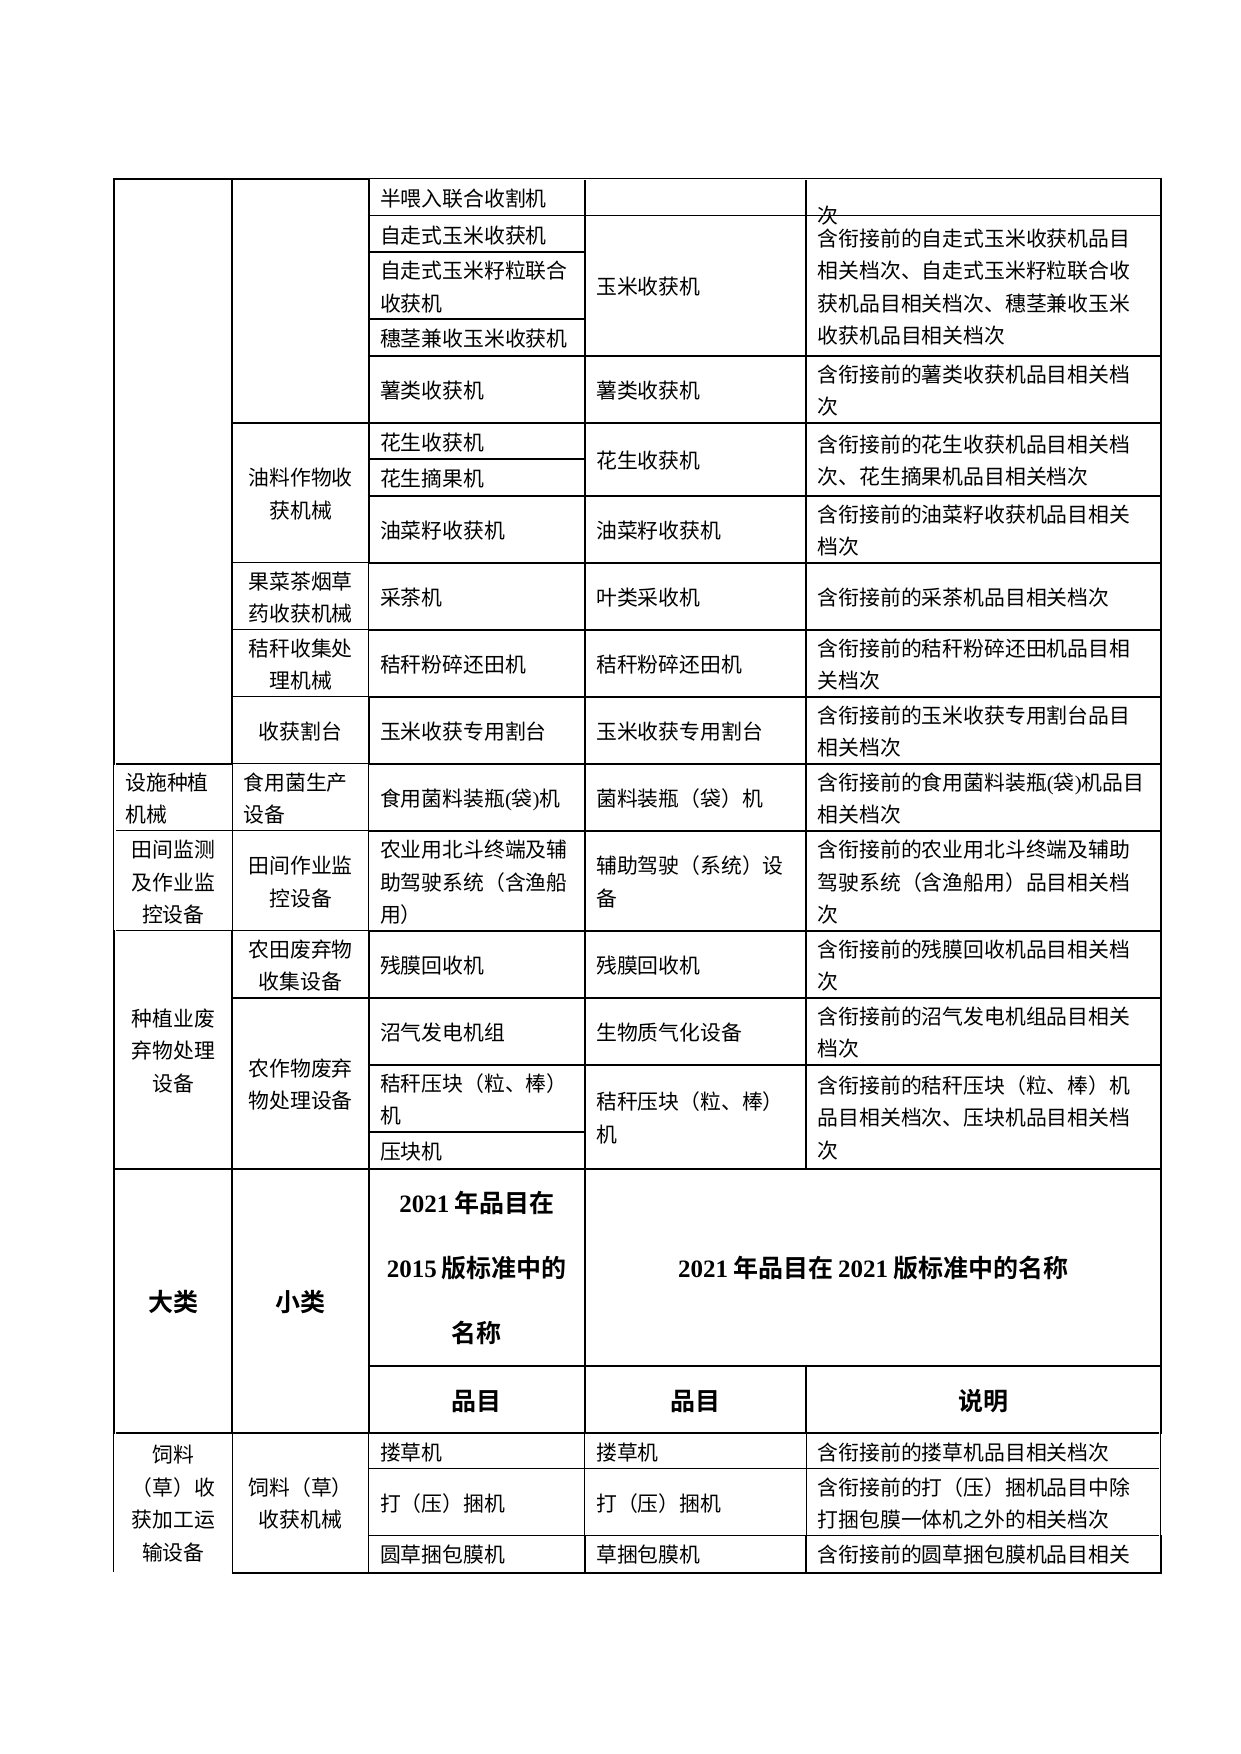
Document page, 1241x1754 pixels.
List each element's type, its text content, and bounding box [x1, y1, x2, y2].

table_cell 打（压）捆机 [585, 1469, 806, 1535]
table_cell 饲料（草）收获机械 [233, 1434, 368, 1572]
table_cell 搂草机 [585, 1434, 806, 1468]
table_cell 半喂入联合收割机 [370, 179, 585, 215]
table_cell 圆草捆包膜机 [369, 1536, 584, 1572]
table_cell 油菜籽收获机 [370, 497, 584, 562]
table_cell 田间监测及作业监控设备 [114, 830, 232, 930]
table_cell 油料作物收获机械 [233, 424, 368, 562]
table_cell 设施种植机械 [114, 764, 232, 830]
table_cell 穗茎兼收玉米收获机 [370, 320, 584, 355]
table_cell 菌料装瓶（袋）机 [586, 765, 805, 830]
table_cell 含衔接前的油菜籽收获机品目相关档次 [807, 497, 1160, 562]
table_cell 大类 [115, 1170, 231, 1432]
table_cell 搂草机 [369, 1434, 584, 1468]
table_cell 玉米收获机 [586, 216, 805, 355]
table_cell 秸秆压块（粒、棒）机 [586, 1066, 805, 1167]
table_cell 花生收获机 [370, 424, 584, 458]
table_cell 含衔接前的花生收获机品目相关档次、花生摘果机品目相关档次 [807, 424, 1160, 495]
table_cell 含衔接前的薯类收获机品目相关档次 [807, 357, 1160, 422]
table_cell 果菜茶烟草药收获机械 [233, 563, 368, 629]
table_cell 压块机 [370, 1133, 584, 1167]
table_cell 残膜回收机 [586, 932, 805, 997]
table_cell 含衔接前的打（压）捆机品目中除打捆包膜一体机之外的相关档次 [807, 1468, 1160, 1535]
table_cell 2021年品目在2021版标准中的名称 [586, 1170, 1160, 1364]
table_cell 叶类采收机 [586, 564, 805, 629]
table_cell 秸秆收集处理机械 [233, 630, 368, 696]
table_cell 自走式玉米籽粒联合收获机 [370, 253, 584, 318]
table_cell 小类 [233, 1170, 368, 1432]
table_cell 秸秆粉碎还田机 [586, 631, 805, 696]
table_cell 薯类收获机 [370, 357, 584, 422]
table_cell 种植业废弃物处理设备 [115, 931, 231, 1167]
table_cell 饲料（草）收获加工运输设备 [114, 1433, 232, 1572]
table_cell 含衔接前的残膜回收机品目相关档次 [807, 932, 1160, 997]
table_cell 农作物废弃物处理设备 [233, 999, 368, 1167]
table_cell 油菜籽收获机 [586, 497, 805, 562]
table_cell 玉米收获专用割台 [370, 698, 584, 763]
table_cell 含衔接前的农业用北斗终端及辅助驾驶系统（含渔船用）品目相关档次 [807, 832, 1160, 930]
table_cell 花生收获机 [586, 424, 805, 495]
table_cell 田间作业监控设备 [233, 831, 368, 930]
table_cell 农田废弃物收集设备 [233, 931, 368, 997]
table_cell 含衔接前的秸秆粉碎还田机品目相关档次 [807, 631, 1160, 696]
table_cell 沼气发电机组 [370, 999, 584, 1064]
table_cell 品目 [370, 1367, 584, 1432]
table_cell 含衔接前的自走式玉米收获机品目相关档次、自走式玉米籽粒联合收获机品目相关档次、穗茎兼收玉米收获机品目相关档次 [807, 216, 1160, 355]
table_cell 含衔接前的采茶机品目相关档次 [807, 564, 1160, 629]
table_cell 农业用北斗终端及辅助驾驶系统（含渔船用） [369, 832, 584, 930]
table_cell 玉米收获专用割台 [586, 698, 805, 763]
table_cell 含衔接前的沼气发电机组品目相关档次 [807, 999, 1160, 1064]
table_cell 生物质气化设备 [586, 999, 805, 1064]
table_cell 草捆包膜机 [586, 1536, 805, 1572]
table_cell 自走式玉米收获机 [370, 216, 584, 251]
table_cell 含衔接前的玉米收获专用割台品目相关档次 [807, 698, 1160, 763]
table_cell 含衔接前的食用菌料装瓶(袋)机品目相关档次 [807, 765, 1160, 830]
table_cell 打（压）捆机 [369, 1469, 584, 1535]
table_cell 2021年品目在2015版标准中的名称 [370, 1170, 584, 1364]
table_cell 食用菌生产设备 [233, 764, 368, 830]
table_cell 收获割台 [233, 697, 368, 763]
table_cell 残膜回收机 [370, 932, 584, 997]
table_cell 薯类收获机 [586, 357, 805, 422]
table_cell 秸秆压块（粒、棒）机 [370, 1066, 584, 1131]
table_cell 含衔接前的圆草捆包膜机品目相关档次 [807, 1535, 1160, 1572]
table_cell 说明 [807, 1367, 1160, 1432]
table_cell 花生摘果机 [370, 460, 584, 495]
table_cell 辅助驾驶（系统）设备 [586, 832, 805, 930]
table_cell 含衔接前的秸秆压块（粒、棒）机品目相关档次、压块机品目相关档次 [807, 1066, 1160, 1167]
table_cell 采茶机 [369, 564, 584, 629]
table_cell 食用菌料装瓶(袋)机 [369, 765, 584, 830]
table_cell 含衔接前的搂草机品目相关档次 [807, 1432, 1160, 1468]
table_cell 品目 [586, 1367, 805, 1432]
table_cell 秸秆粉碎还田机 [369, 631, 584, 696]
